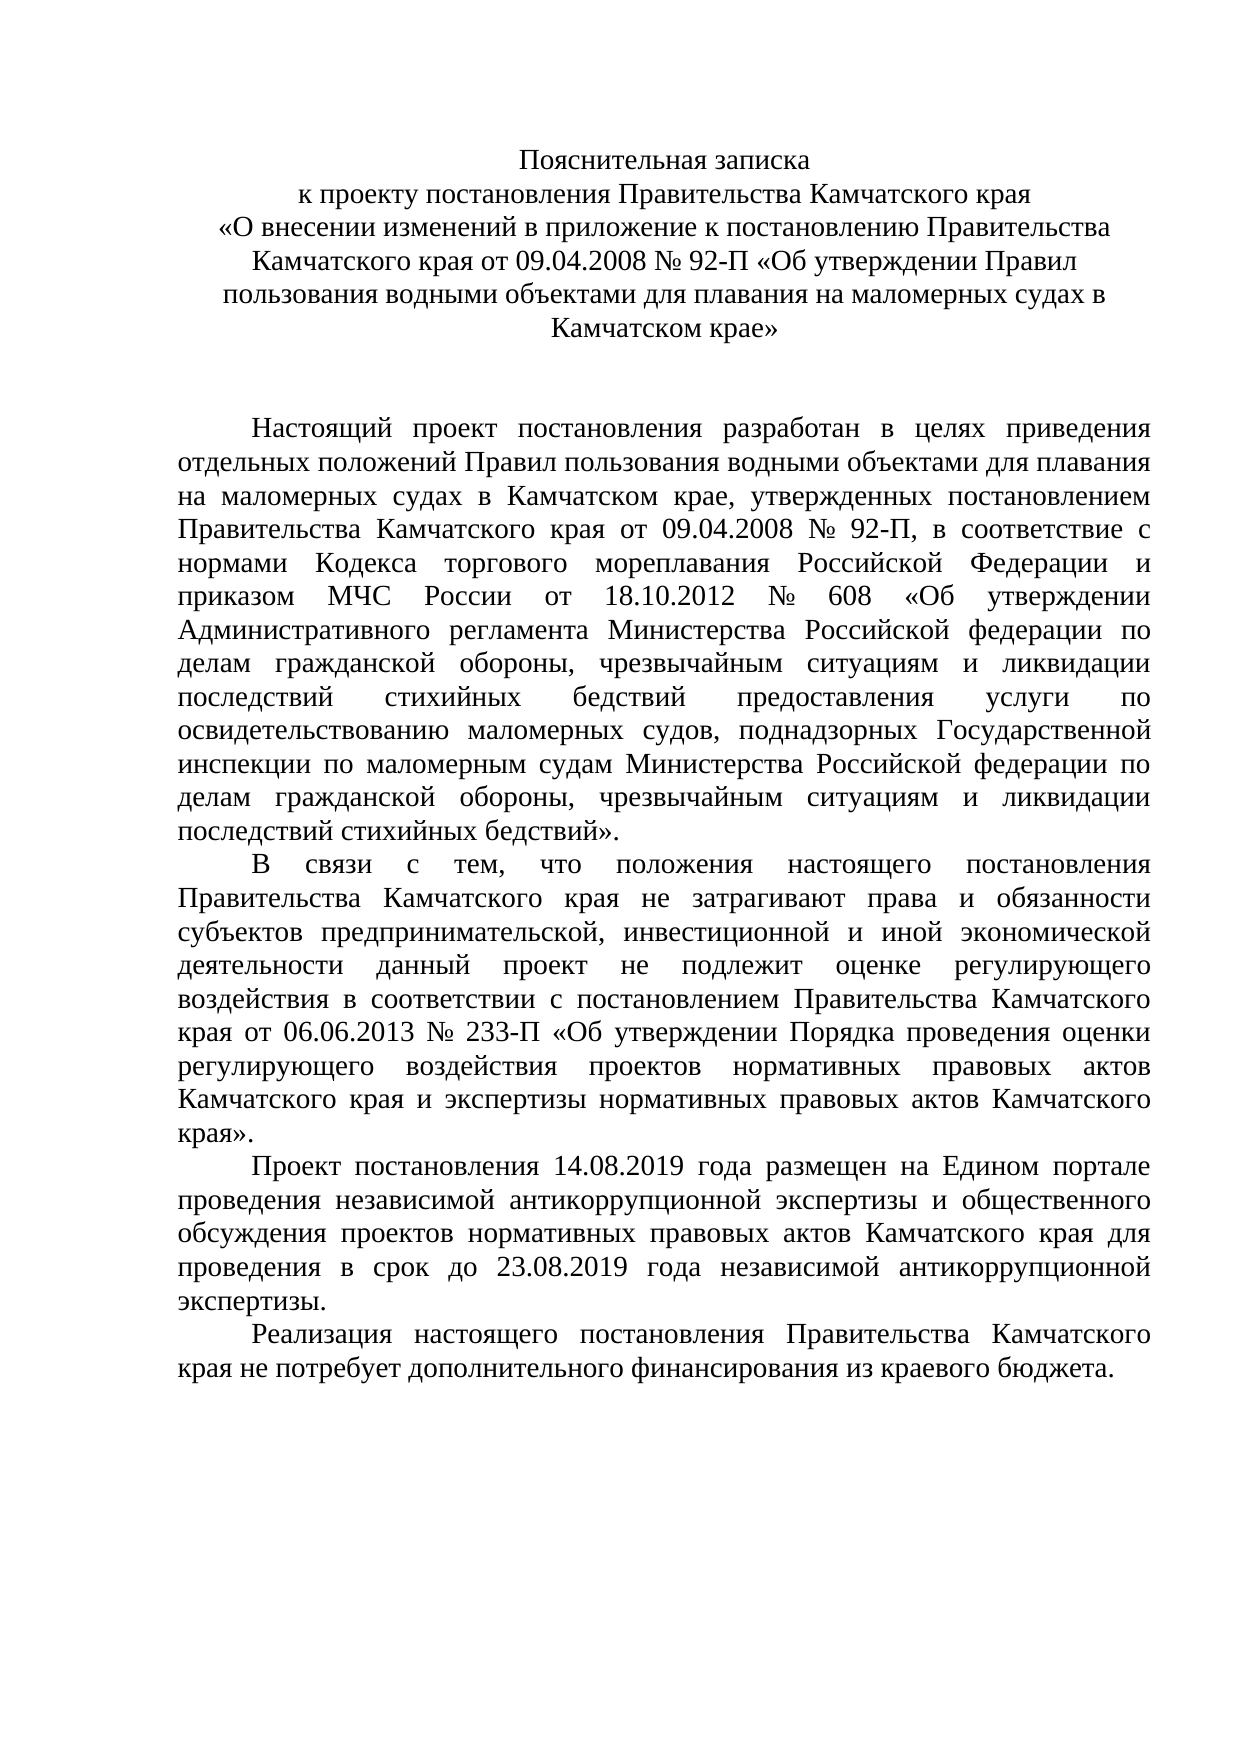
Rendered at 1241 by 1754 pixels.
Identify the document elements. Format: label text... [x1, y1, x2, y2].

text «О внесении изменений в приложение к постановлению Правительства Камчатского края от 09.04.2008 № 92-П «Об утверждении Правил пользования водными объектами для плавания на маломерных судах в Камчатском крае» [177, 209, 1152, 343]
text Реализация настоящего постановления Правительства Камчатского края не потребует дополнительного финансирования из краевого бюджета. [177, 1316, 1152, 1383]
text Настоящий проект постановления разработан в целях приведения отдельных положений Правил пользования водными объектами для плавания на маломерных судах в Камчатском крае, утвержденных постановлением Правительства Камчатского края от 09.04.2008 № 92-П, в соответствие с нормами Кодекса торгового мореплавания Российской Федерации и приказом МЧС России от 18.10.2012 № 608 «Об утверждении Административного регламента Министерства Российской федерации по делам гражданской обороны, чрезвычайным ситуациям и ликвидации последствий стихийных бедствий предоставления услуги по освидетельствованию маломерных судов, поднадзорных Государственной инспекции по маломерным судам Министерства Российской федерации по делам гражданской обороны, чрезвычайным ситуациям и ликвидации последствий стихийных бедствий». [177, 411, 1152, 847]
text Пояснительная записка [177, 142, 1152, 176]
text Проект постановления 14.08.2019 года размещен на Едином портале проведения независимой антикоррупционной экспертизы и общественного обсуждения проектов нормативных правовых актов Камчатского края для проведения в срок до 23.08.2019 года независимой антикоррупционной экспертизы. [177, 1148, 1152, 1316]
text В связи с тем, что положения настоящего постановления Правительства Камчатского края не затрагивают права и обязанности субъектов предпринимательской, инвестиционной и иной экономической деятельности данный проект не подлежит оценке регулирующего воздействия в соответствии с постановлением Правительства Камчатского края от 06.06.2013 № 233-П «Об утверждении Порядка проведения оценки регулирующего воздействия проектов нормативных правовых актов Камчатского края и экспертизы нормативных правовых актов Камчатского края». [177, 847, 1152, 1148]
text к проекту постановления Правительства Камчатского края [177, 176, 1152, 209]
